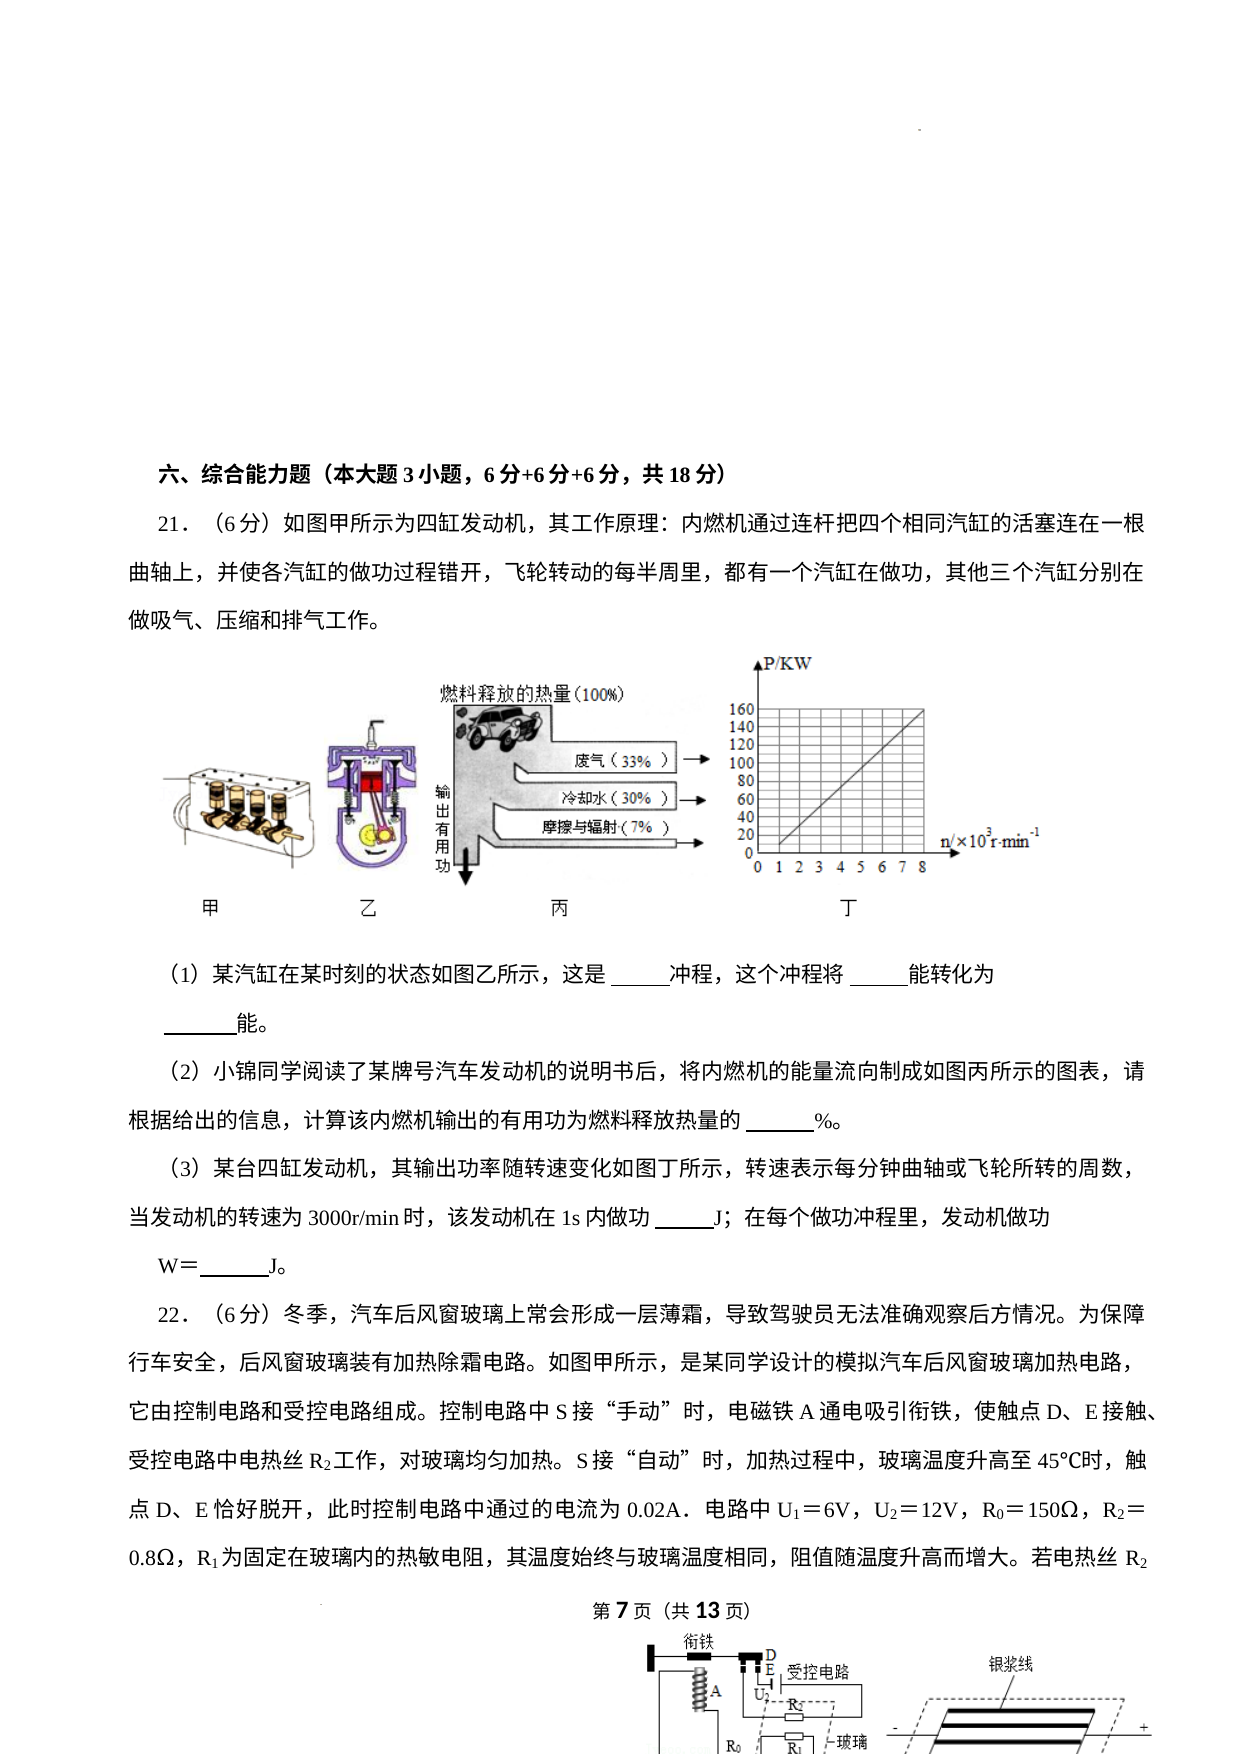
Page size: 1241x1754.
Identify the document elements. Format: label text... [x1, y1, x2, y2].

text 六、综合能力题（本大题3小题，6分+6分+6分，共18分） [128, 457, 1147, 489]
text W＝ J。 [128, 1248, 1147, 1280]
text （1）某汽缸在某时刻的状态如图乙所示，这是 冲程，这个冲程将 能转化为 [128, 957, 1147, 989]
text （3）某台四缸发动机，其输出功率随转速变化如图丁所示，转速表示每分钟曲轴或飞轮所转的周数，当发动机的转速为3000r/min时，该发动机在1s内做功 J；在每个做功冲程里，发动机做功 [128, 1151, 1147, 1232]
picture [157, 651, 1044, 920]
text 21．（6分）如图甲所示为四缸发动机，其工作原理：内燃机通过连杆把四个相同汽缸的活塞连在一根曲轴上，并使各汽缸的做功过程错开，飞轮转动的每半周里，都有一个汽缸在做功，其他三个汽缸分别在做吸气、压缩和排气工作。 [128, 505, 1147, 635]
text （2）小锦同学阅读了某牌号汽车发动机的说明书后，将内燃机的能量流向制成如图丙所示的图表，请根据给出的信息，计算该内燃机输出的有用功为燃料释放热量的 %。 [128, 1054, 1147, 1135]
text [128, 1296, 1147, 1572]
text 能。 [128, 1005, 1147, 1038]
picture [643, 1629, 1155, 1754]
